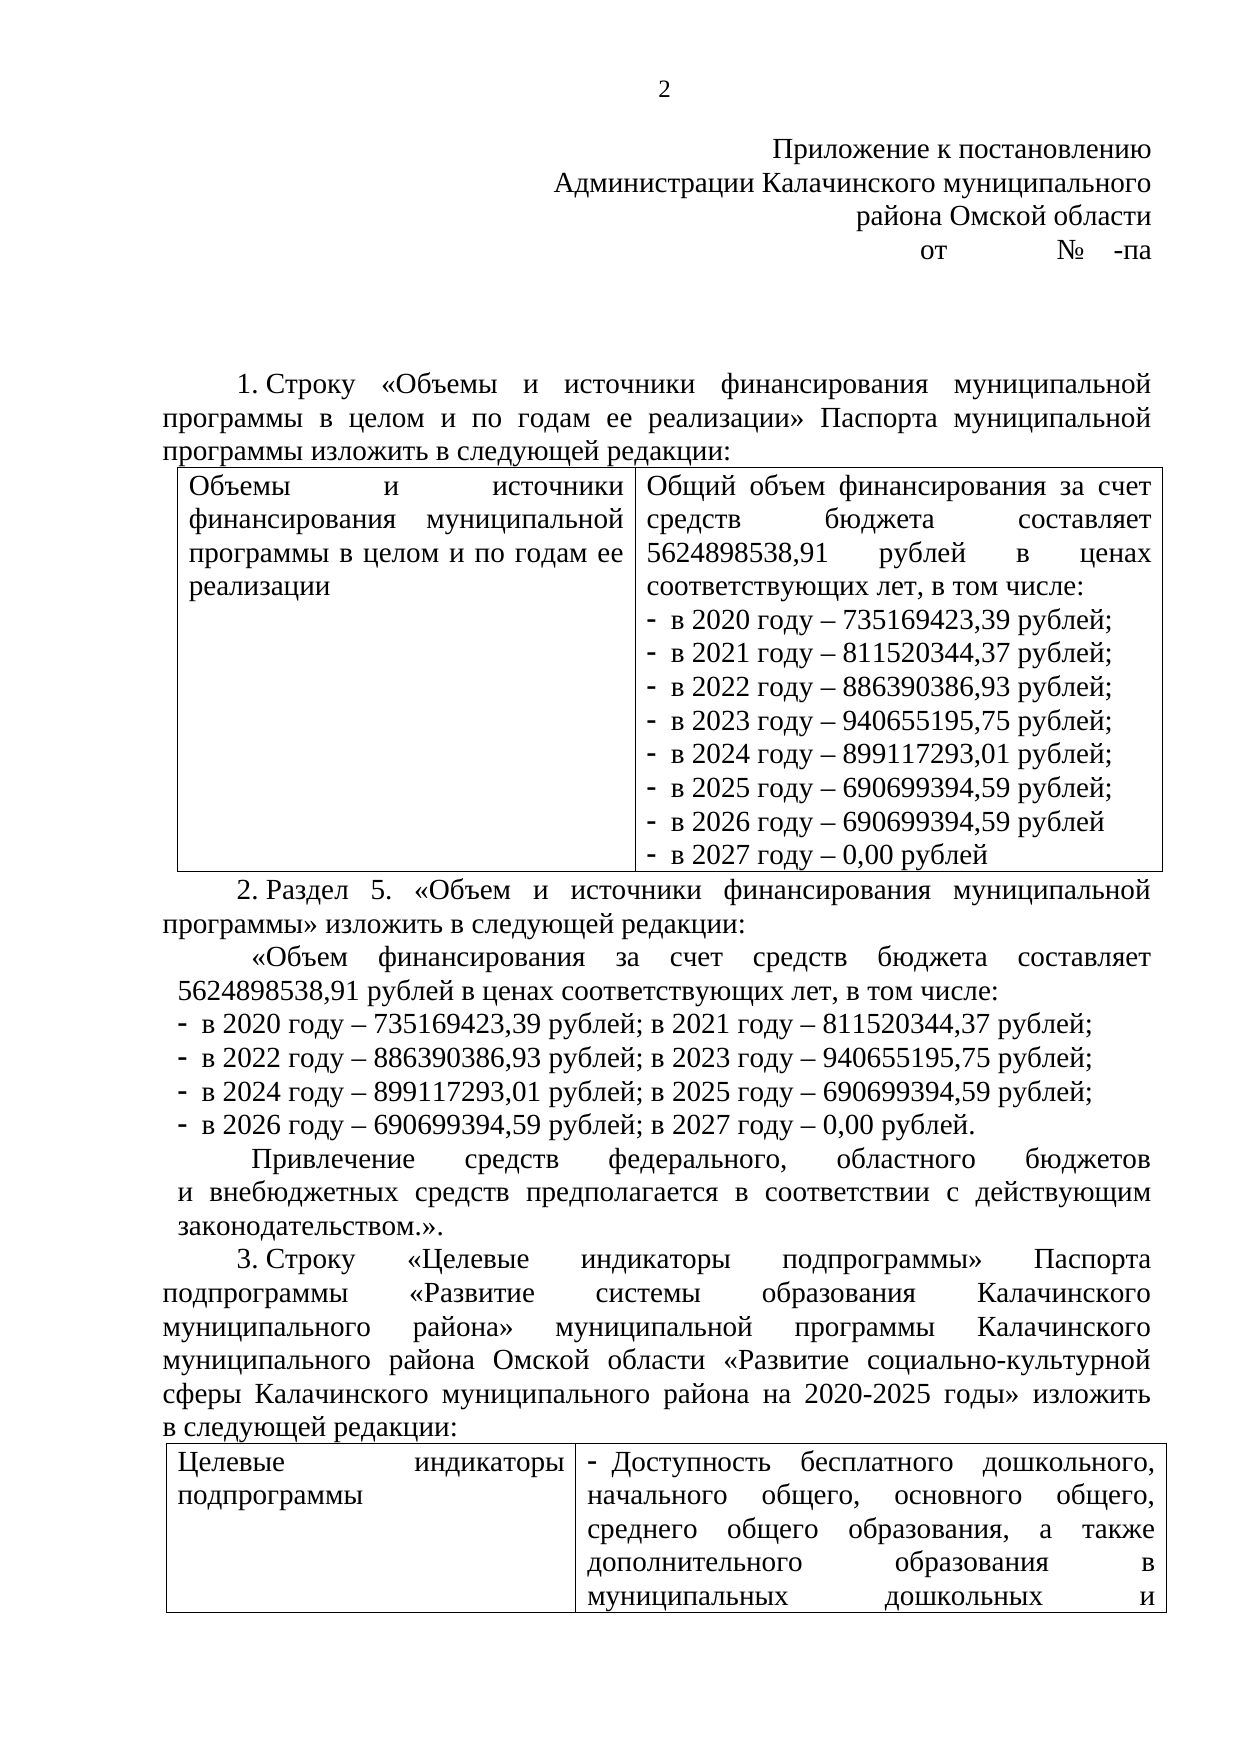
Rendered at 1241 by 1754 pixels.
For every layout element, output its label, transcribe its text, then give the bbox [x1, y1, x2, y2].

list Раздел 5. «Объем и источники финансирования муниципальной программы» изложить в следующей редакции: [162, 872, 1152, 939]
text «Объем финансирования за счет средств бюджета составляет 5624898538,91 рублей в ценах соответствующих лет, в том числе: [177, 939, 1152, 1006]
text Приложение к постановлению [177, 131, 1152, 165]
list в 2024 году – 899117293,01 рублей; в 2025 году – 690699394,59 рублей; [177, 1074, 1152, 1107]
table_header Объемы и источники финансирования муниципальной программы в целом и по годам ее реализации [178, 468, 635, 871]
table_header Общий объем финансирования за счет средств бюджета составляет 5624898538,91 рублей в ценах соответствующих лет, в том числе: в 2020 году – 735169423,39 рублей; в 2021 году – 811520344,37 рублей; в 2022 году – 886390386,93 рублей; в 2023 году – 940655195,75 рублей; в 2024 году – 899117293,01 рублей; в 2025 году – 690699394,59 рублей; в 2026 году – 690699394,59 рублей в 2027 году – 0,00 рублей [636, 468, 1162, 871]
text Администрации Калачинского муниципального [177, 165, 1152, 198]
text Привлечение средств федерального, областного бюджетов и внебюджетных средств предполагается в соответствии с действующим законодательством.». [177, 1141, 1152, 1242]
text района Омской области [177, 198, 1152, 232]
list Строку «Целевые индикаторы подпрограммы» Паспорта подпрограммы «Развитие системы образования Калачинского муниципального района» муниципальной программы Калачинского муниципального района Омской области «Развитие социально-культурной сферы Калачинского муниципального района на 2020-2025 годы» изложить в следующей редакции: [162, 1242, 1152, 1443]
list в 2022 году – 886390386,93 рублей; в 2023 году – 940655195,75 рублей; [177, 1040, 1152, 1074]
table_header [167, 1444, 575, 1612]
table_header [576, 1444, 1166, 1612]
list в 2026 году – 690699394,59 рублей; в 2027 году – 0,00 рублей. [177, 1107, 1152, 1141]
list в 2020 году – 735169423,39 рублей; в 2021 году – 811520344,37 рублей; [177, 1006, 1152, 1040]
list Строку «Объемы и источники финансирования муниципальной программы в целом и по годам ее реализации» Паспорта муниципальной программы изложить в следующей редакции: [162, 366, 1152, 467]
text от № -па [177, 232, 1152, 266]
